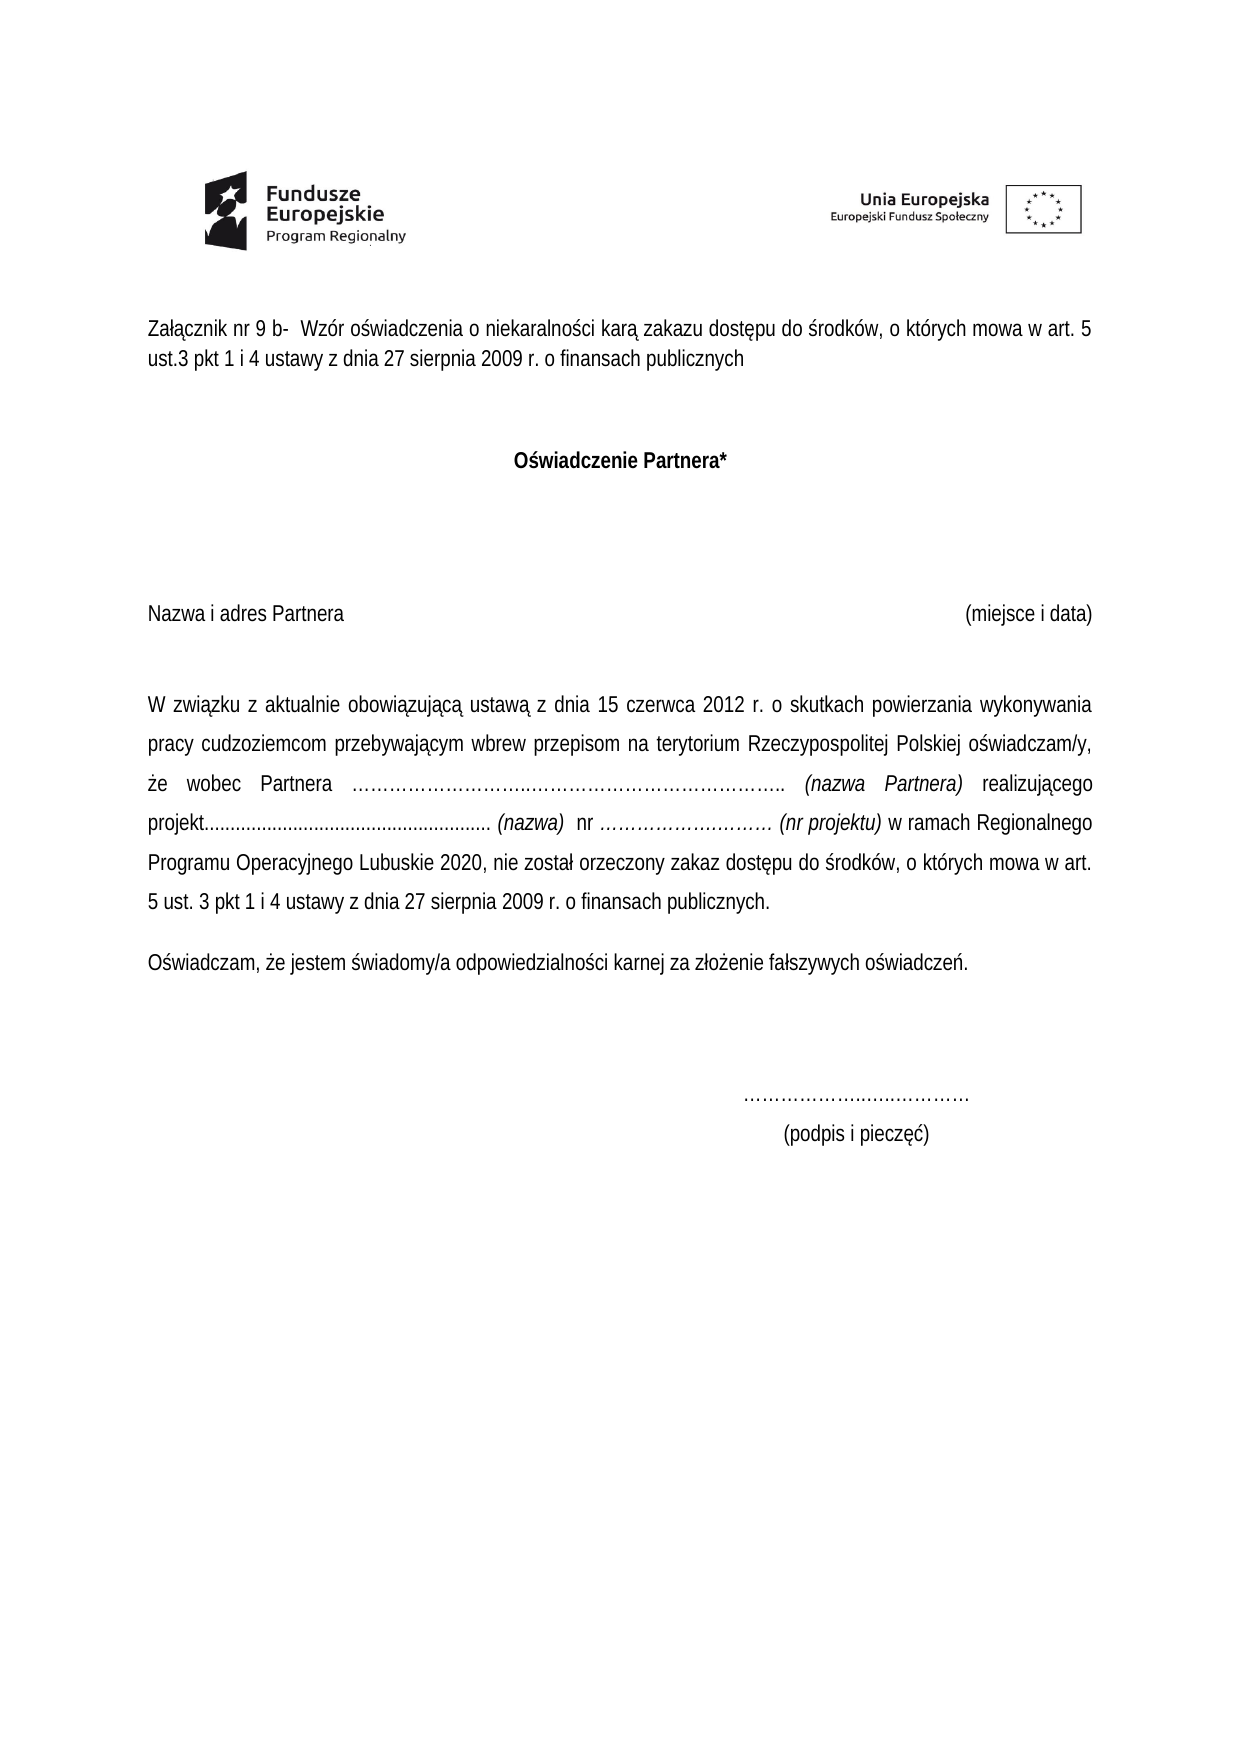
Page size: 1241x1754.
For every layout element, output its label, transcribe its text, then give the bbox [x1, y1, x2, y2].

text (podpis i pieczęć) [221, 1120, 1093, 1146]
text Oświadczam, że jestem świadomy/a odpowiedzialności karnej za złożenie fałszywych oświadczeń. [148, 948, 1093, 975]
text Oświadczenie Partnera* [148, 447, 1093, 473]
text Nazwa i adres Partnera (miejsce i data) [148, 600, 1093, 627]
text Załącznik nr 9 b- Wzór oświadczenia o niekaralności karą zakazu dostępu do środków, o których mowa w art. 5 ust.3 pkt 1 i 4 ustawy z dnia 27 sierpnia 2009 r. o finansach publicznych [148, 315, 1093, 371]
text W związku z aktualnie obowiązującą ustawą z dnia 15 czerwca 2012 r. o skutkach powierzania wykonywania pracy cudzoziemcom przebywającym wbrew przepisom na terytorium Rzeczypospolitej Polskiej oświadczam/y, że wobec Partnera ………………………..………………………………….. (nazwa Partnera) realizującego projekt....................................................... (nazwa) nr ……………….……… (nr projektu) w ramach Regionalnego Programu Operacyjnego Lubuskie 2020, nie został orzeczony zakaz dostępu do środków, o których mowa w art. 5 ust. 3 pkt 1 i 4 ustawy z dnia 27 sierpnia 2009 r. o finansach publicznych. [148, 691, 1093, 914]
text ………………..…..………… [221, 1080, 1093, 1107]
picture [147, 147, 1153, 290]
